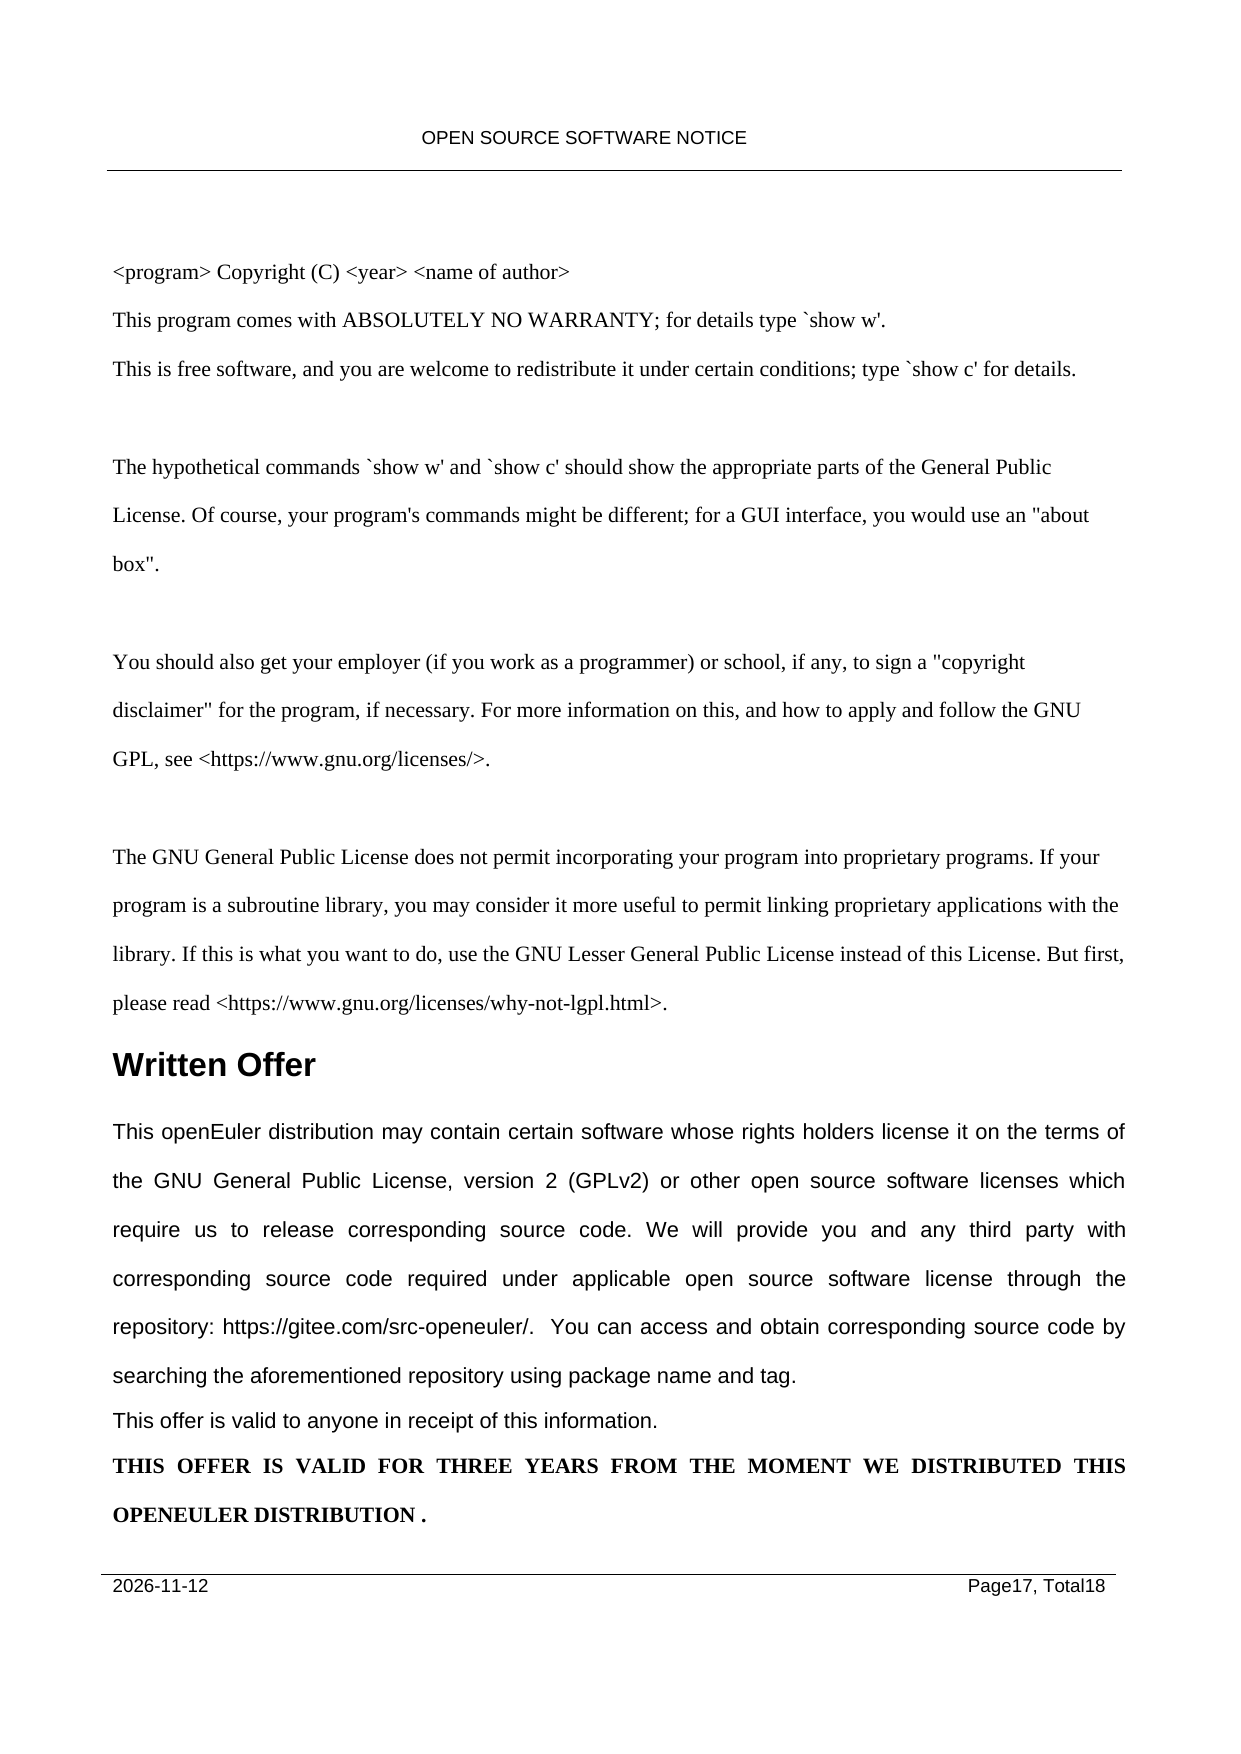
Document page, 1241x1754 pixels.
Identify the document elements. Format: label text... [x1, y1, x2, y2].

text Written Offer [112, 1031, 1128, 1096]
text This offer is valid to anyone in receipt of this information. [112, 1404, 1128, 1437]
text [112, 206, 1128, 1019]
text THIS OFFER IS VALID FOR THREE YEARS FROM THE MOMENT WE DISTRIBUTED THIS OPENEULER DISTRIBUTION . [112, 1449, 1128, 1531]
